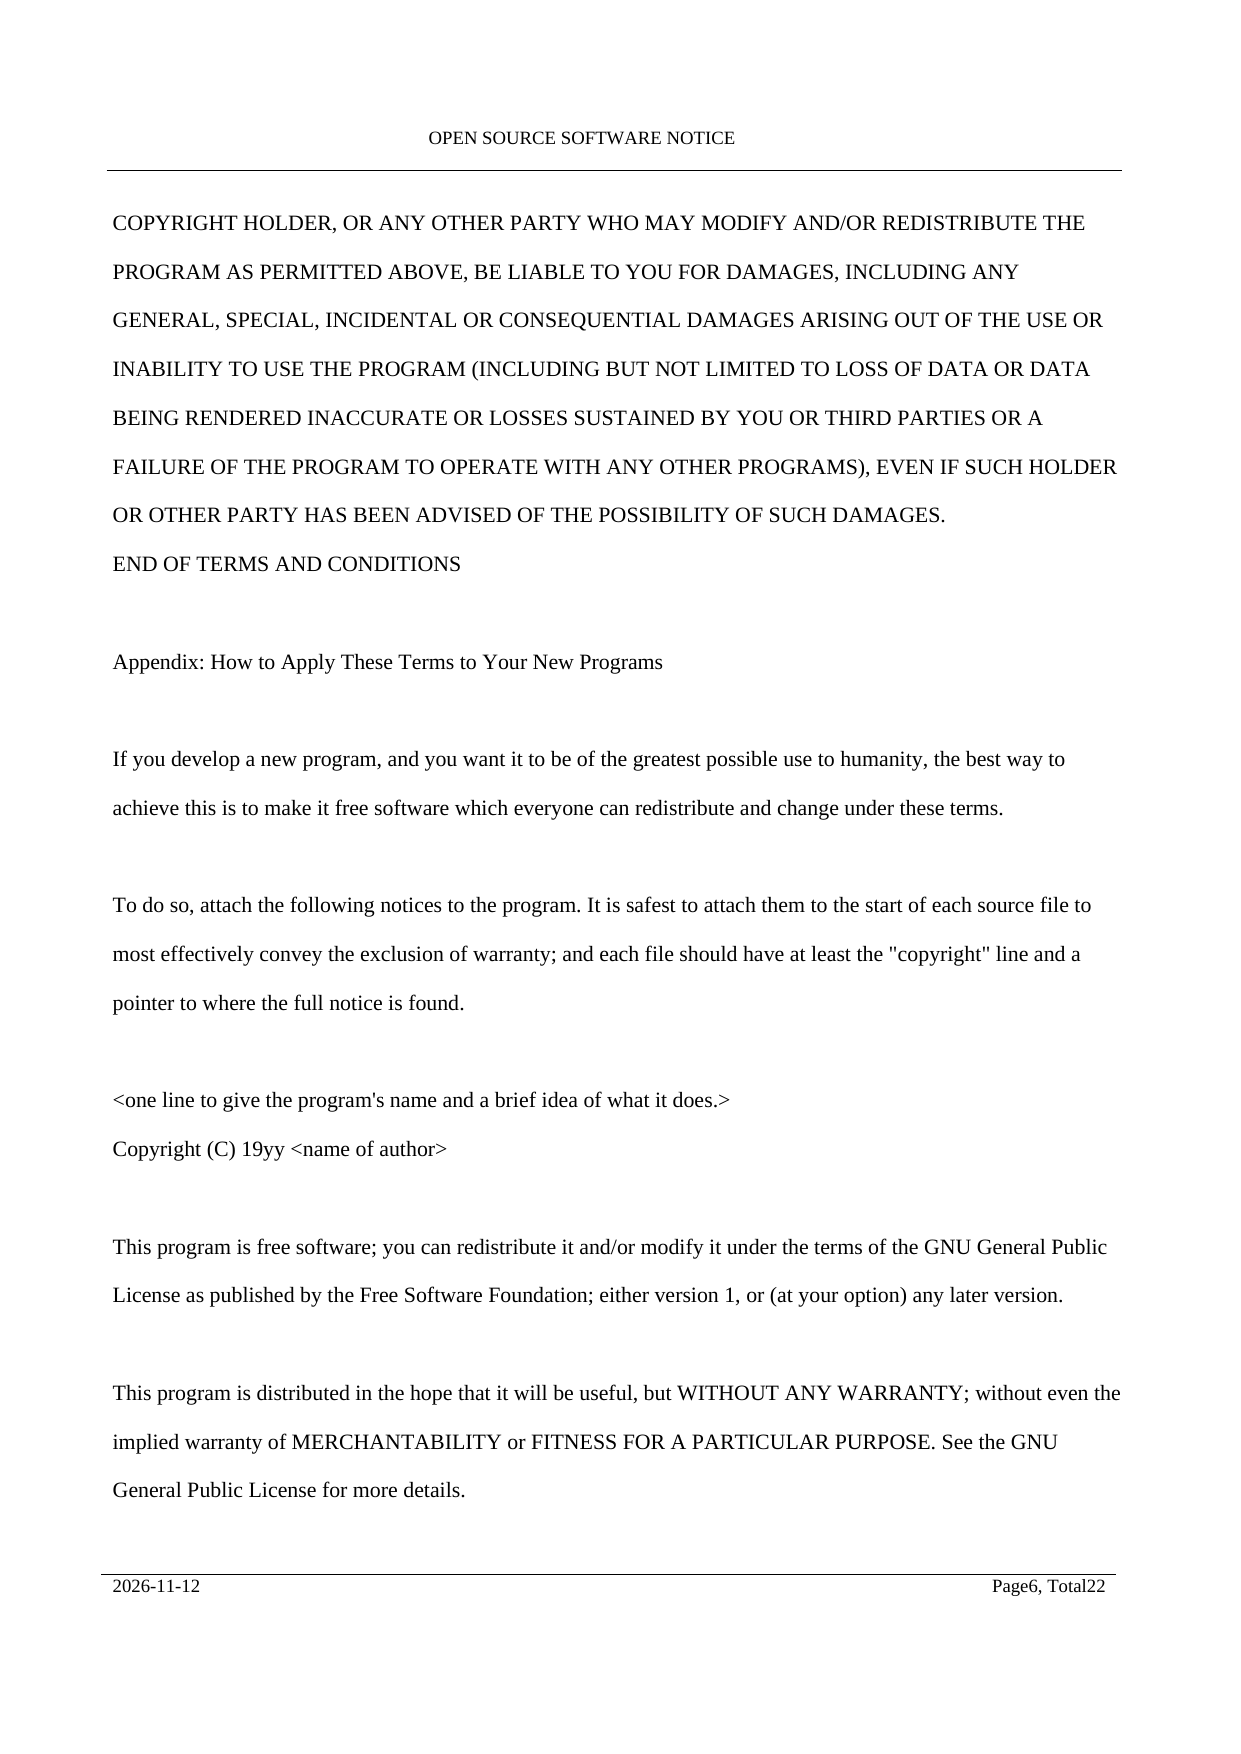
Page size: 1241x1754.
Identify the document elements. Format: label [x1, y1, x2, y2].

text [112, 206, 1128, 1506]
